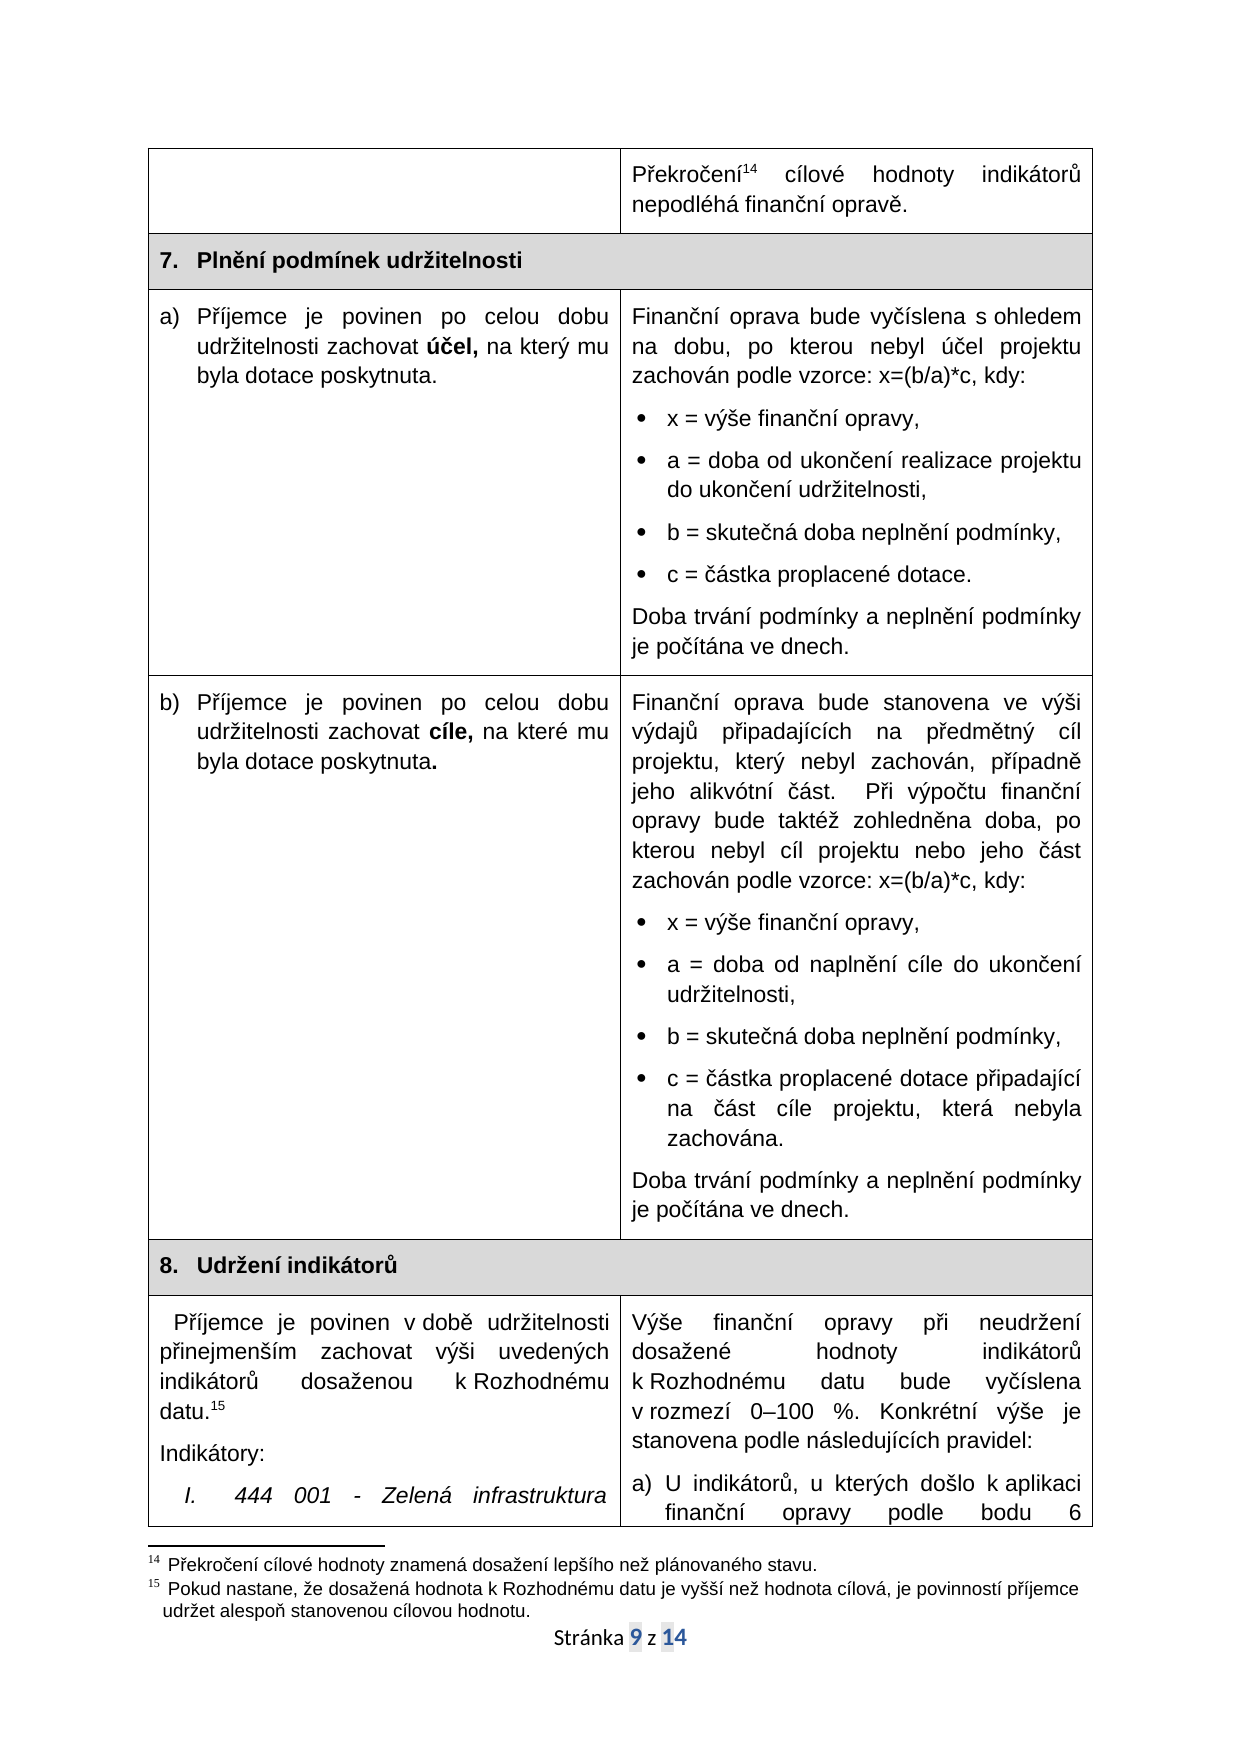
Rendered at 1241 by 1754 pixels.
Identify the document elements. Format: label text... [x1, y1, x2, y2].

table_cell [149, 1296, 620, 1526]
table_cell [621, 1296, 1092, 1526]
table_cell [149, 149, 620, 233]
table_cell Finanční oprava bude stanovena ve výši výdajů připadajících na předmětný cíl projektu, který nebyl zachován, případně jeho alikvótní část. Při výpočtu finanční opravy bude taktéž zohledněna doba, po kterou nebyl cíl projektu nebo jeho část zachován podle vzorce: x=(b/a)*c, kdy: x = výše finanční opravy, a = doba od naplnění cíle do ukončení udržitelnosti, b = skutečná doba neplnění podmínky, c = částka proplacené dotace připadající na část cíle projektu, která nebyla zachována. Doba trvání podmínky a neplnění podmínky je počítána ve dnech. [621, 676, 1092, 1239]
table_cell Příjemce je povinen po celou dobu udržitelnosti zachovat účel, na který mu byla dotace poskytnuta. [149, 290, 620, 675]
table_cell Finanční oprava bude vyčíslena s ohledem na dobu, po kterou nebyl účel projektu zachován podle vzorce: x=(b/a)*c, kdy: x = výše finanční opravy, a = doba od ukončení realizace projektu do ukončení udržitelnosti, b = skutečná doba neplnění podmínky, c = částka proplacené dotace. Doba trvání podmínky a neplnění podmínky je počítána ve dnech. [621, 290, 1092, 675]
table_cell Příjemce je povinen po celou dobu udržitelnosti zachovat cíle, na které mu byla dotace poskytnuta. [149, 676, 620, 1239]
table_cell Udržení indikátorů [149, 1240, 1092, 1295]
table_cell Plnění podmínek udržitelnosti [149, 234, 1092, 289]
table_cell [621, 149, 1092, 233]
